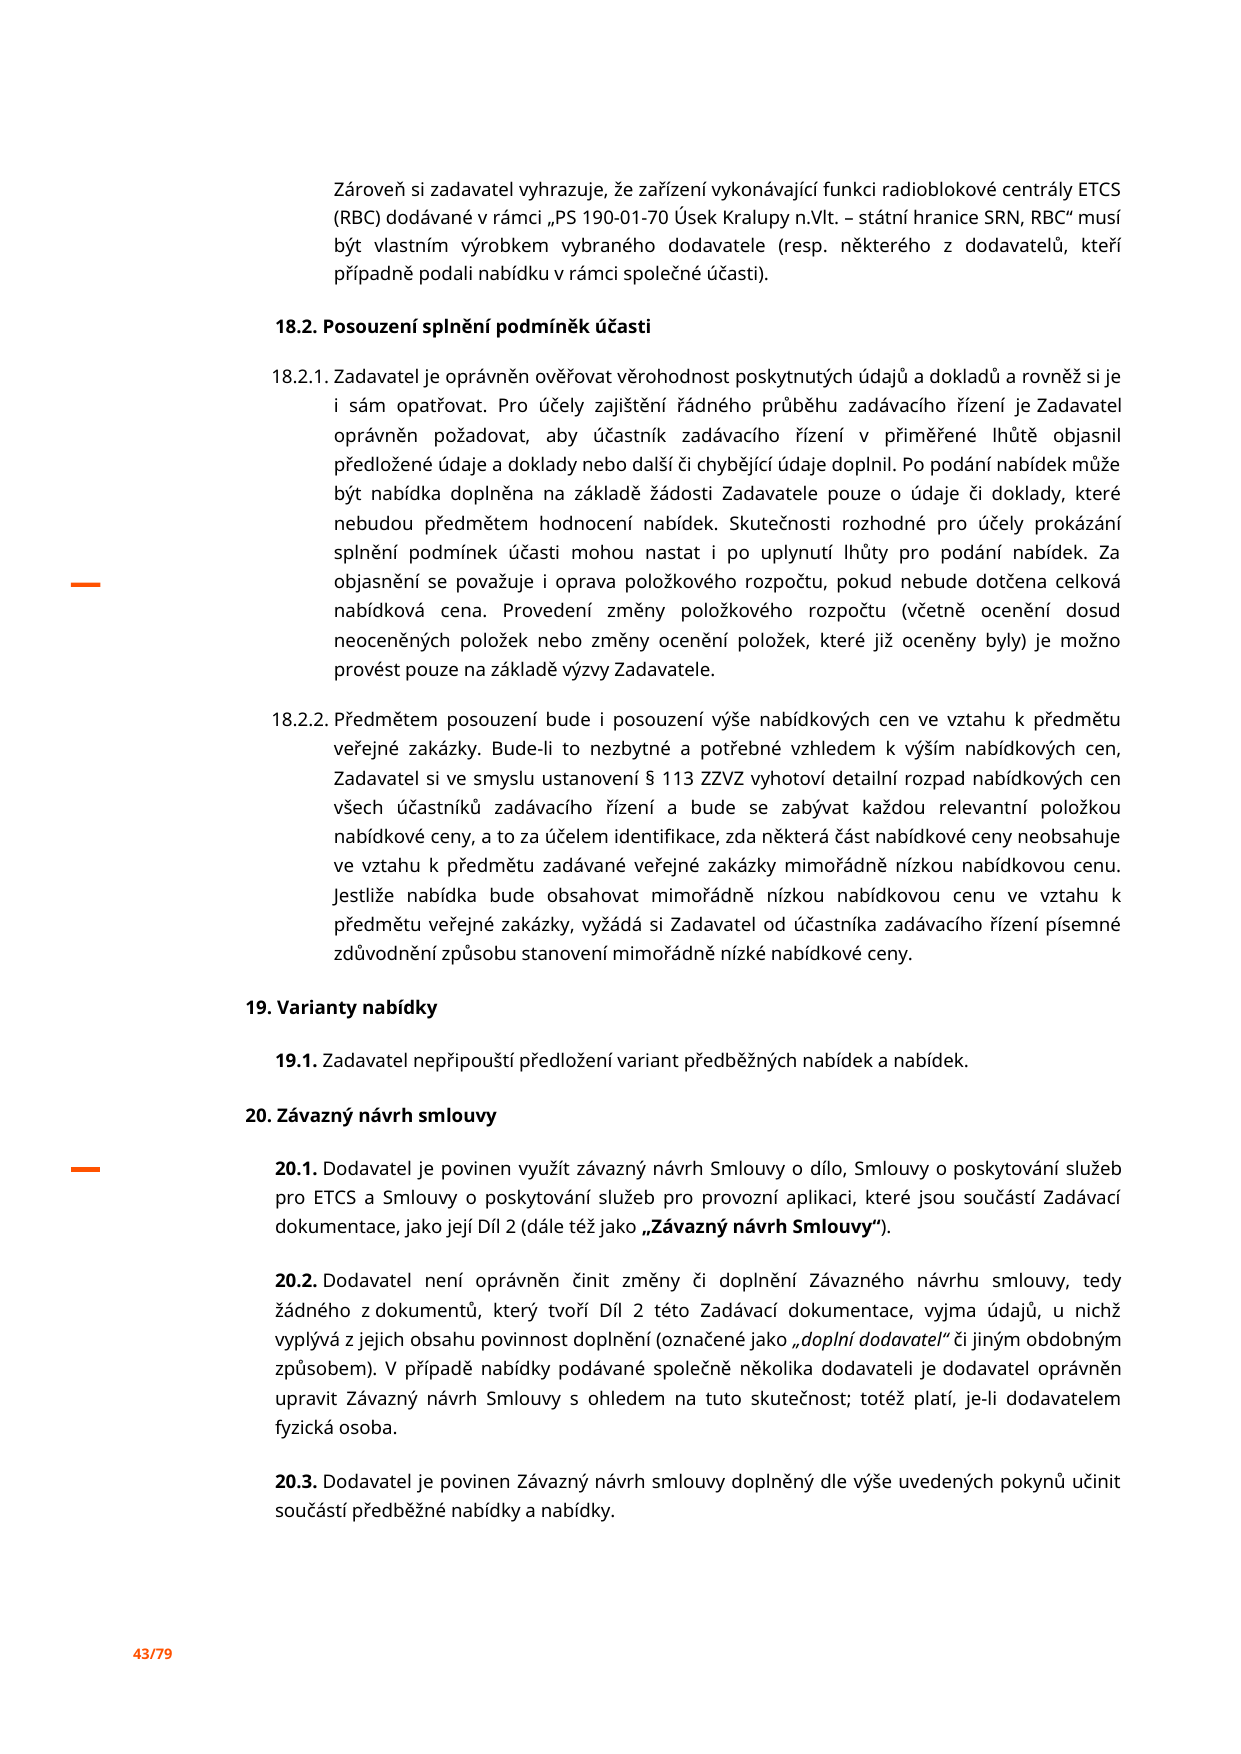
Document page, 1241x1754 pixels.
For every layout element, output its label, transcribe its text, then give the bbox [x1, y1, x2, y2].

text Posouzení splnění podmíněk účasti [275, 313, 1122, 339]
text Dodavatel je povinen využít závazný návrh Smlouvy o dílo, Smlouvy o poskytování služeb pro ETCS a Smlouvy o poskytování služeb pro provozní aplikaci, které jsou součástí Zadávací dokumentace, jako její Díl 2 (dále též jako „Závazný návrh Smlouvy“). [275, 1155, 1122, 1239]
text Varianty nabídky [245, 995, 1122, 1020]
text Zadavatel je oprávněn ověřovat věrohodnost poskytnutých údajů a dokladů a rovněž si je i sám opatřovat. Pro účely zajištění řádného průběhu zadávacího řízení je Zadavatel oprávněn požadovat, aby účastník zadávacího řízení v přiměřené lhůtě objasnil předložené údaje a doklady nebo další či chybějící údaje doplnil. Po podání nabídek může být nabídka doplněna na základě žádosti Zadavatele pouze o údaje či doklady, které nebudou předmětem hodnocení nabídek. Skutečnosti rozhodné pro účely prokázání splnění podmínek účasti mohou nastat i po uplynutí lhůty pro podání nabídek. Za objasnění se považuje i oprava položkového rozpočtu, pokud nebude dotčena celková nabídková cena. Provedení změny položkového rozpočtu (včetně ocenění dosud neoceněných položek nebo změny ocenění položek, které již oceněny byly) je možno provést pouze na základě výzvy Zadavatele. [334, 363, 1122, 682]
text Dodavatel není oprávněn činit změny či doplnění Závazného návrhu smlouvy, tedy žádného z dokumentů, který tvoří Díl 2 této Zadávací dokumentace, vyjma údajů, u nichž vyplývá z jejich obsahu povinnost doplnění (označené jako „doplní dodavatel“ či jiným obdobným způsobem). V případě nabídky podávané společně několika dodavateli je dodavatel oprávněn upravit Závazný návrh Smlouvy s ohledem na tuto skutečnost; totéž platí, je-li dodavatelem fyzická osoba. [275, 1268, 1122, 1440]
text Závazný návrh smlouvy [245, 1102, 1122, 1127]
text Předmětem posouzení bude i posouzení výše nabídkových cen ve vztahu k předmětu veřejné zakázky. Bude-li to nezbytné a potřebné vzhledem k výším nabídkových cen, Zadavatel si ve smyslu ustanovení § 113 ZZVZ vyhotoví detailní rozpad nabídkových cen všech účastníků zadávacího řízení a bude se zabývat každou relevantní položkou nabídkové ceny, a to za účelem identifikace, zda některá část nabídkové ceny neobsahuje ve vztahu k předmětu zadávané veřejné zakázky mimořádně nízkou nabídkovou cenu. Jestliže nabídka bude obsahovat mimořádně nízkou nabídkovou cenu ve vztahu k předmětu veřejné zakázky, vyžádá si Zadavatel od účastníka zadávacího řízení písemné zdůvodnění způsobu stanovení mimořádně nízké nabídkové ceny. [334, 706, 1122, 966]
list Zároveň si zadavatel vyhrazuje, že zařízení vykonávající funkci radioblokové centrály ETCS (RBC) dodávané v rámci „PS 190-01-70 Úsek Kralupy n.Vlt. – státní hranice SRN, RBC“ musí být vlastním výrobkem vybraného dodavatele (resp. některého z dodavatelů, kteří případně podali nabídku v rámci společné účasti). [334, 176, 1122, 286]
text Zadavatel nepřipouští předložení variant předběžných nabídek a nabídek. [275, 1048, 1122, 1073]
text Dodavatel je povinen Závazný návrh smlouvy doplněný dle výše uvedených pokynů učinit součástí předběžné nabídky a nabídky. [275, 1468, 1122, 1523]
